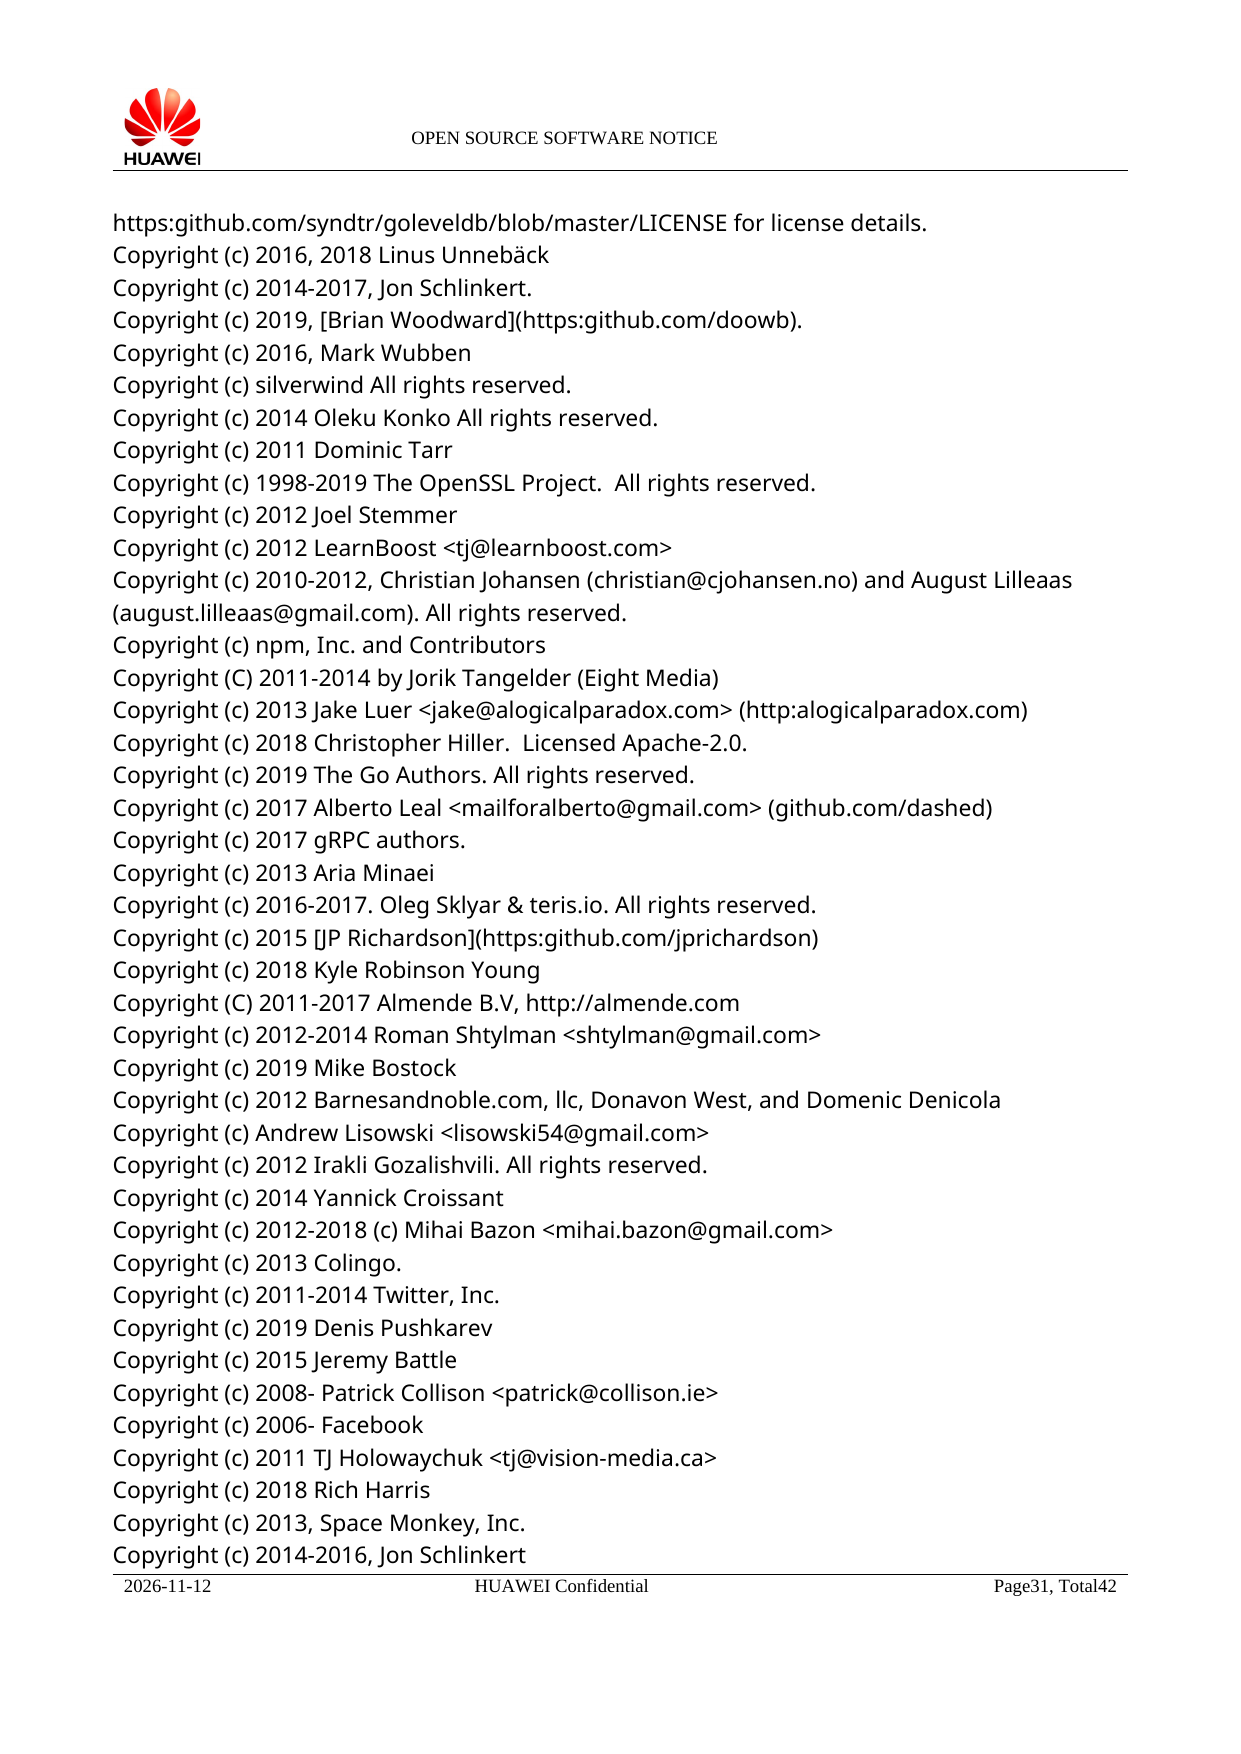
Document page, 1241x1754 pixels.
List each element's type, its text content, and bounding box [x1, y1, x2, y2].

picture [124, 88, 201, 165]
